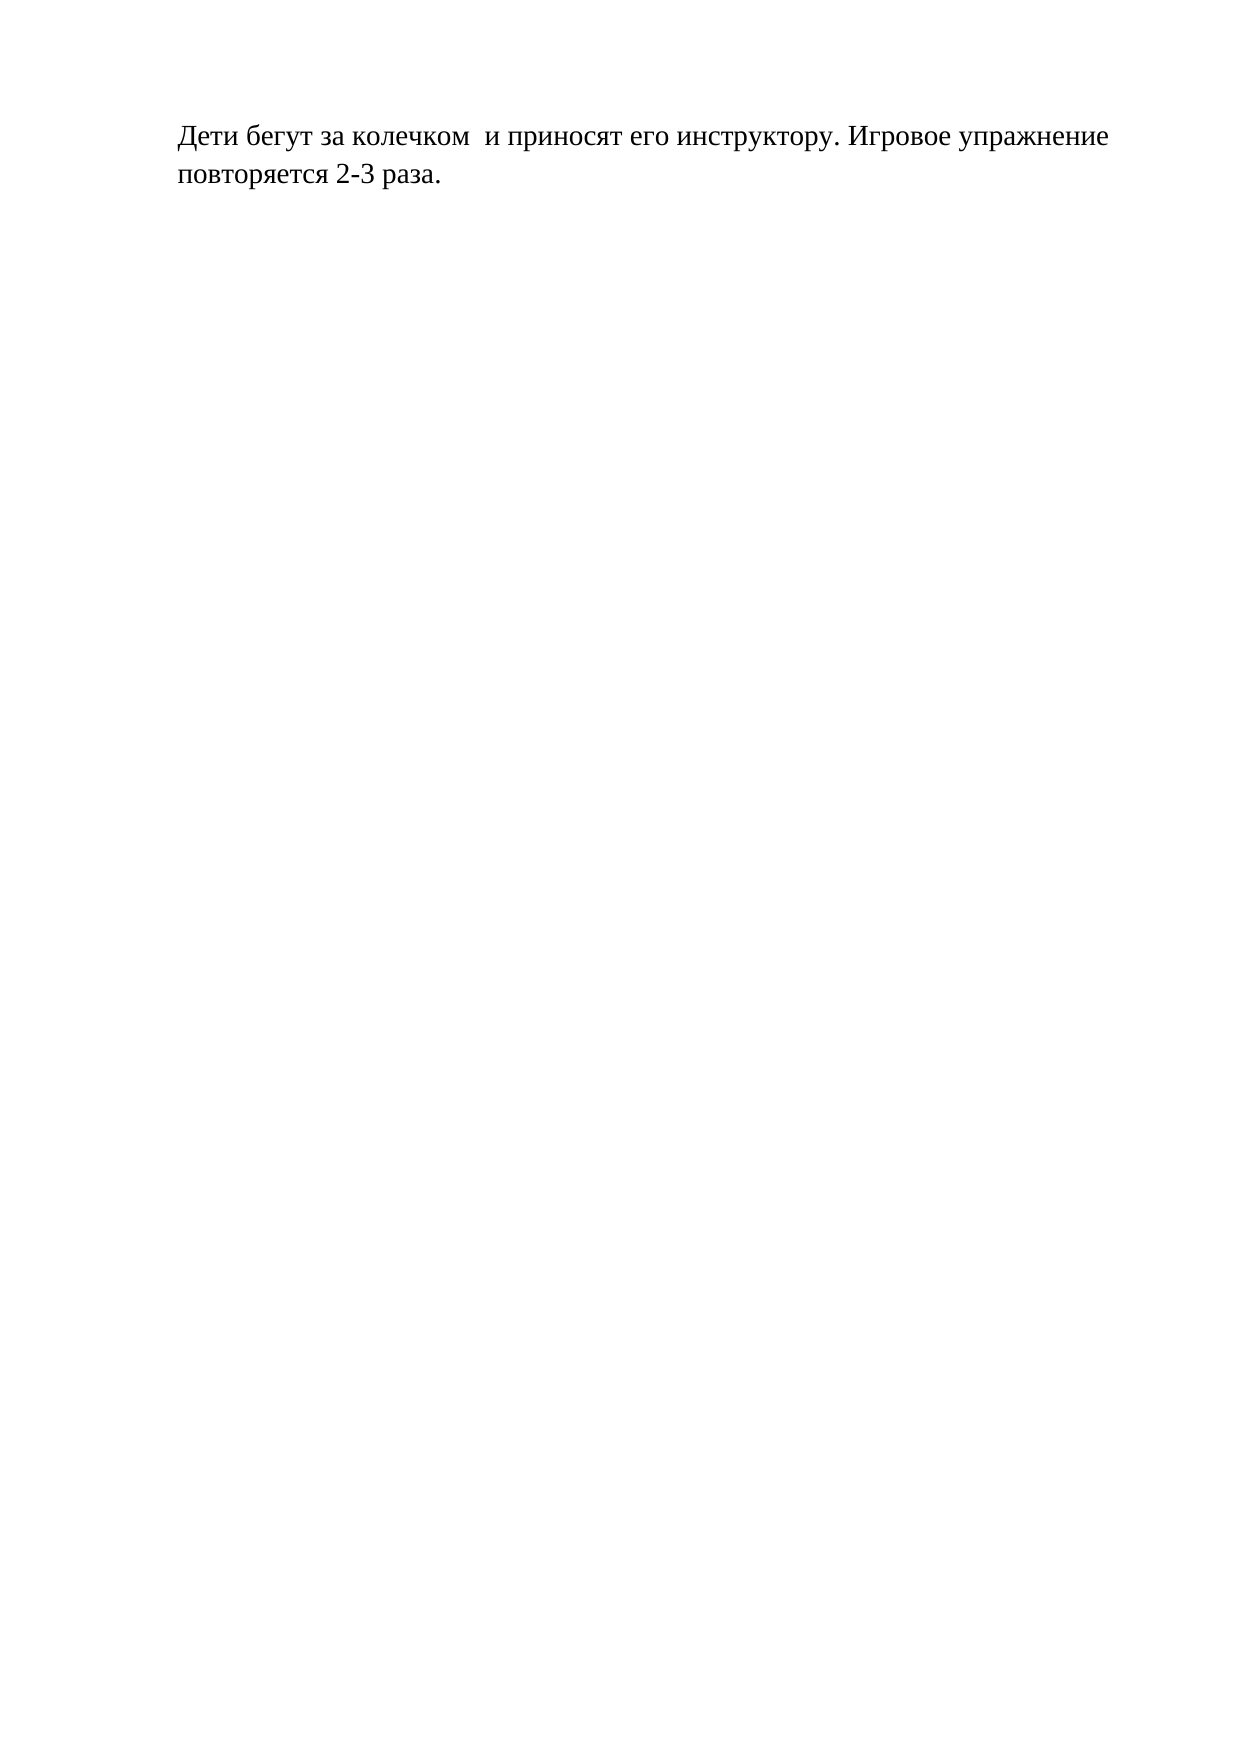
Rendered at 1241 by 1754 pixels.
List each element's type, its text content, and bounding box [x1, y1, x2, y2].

text Дети бегут за колечком и приносят его инструктору. Игровое упражнение повторяется 2-3 раза. [177, 118, 1152, 190]
